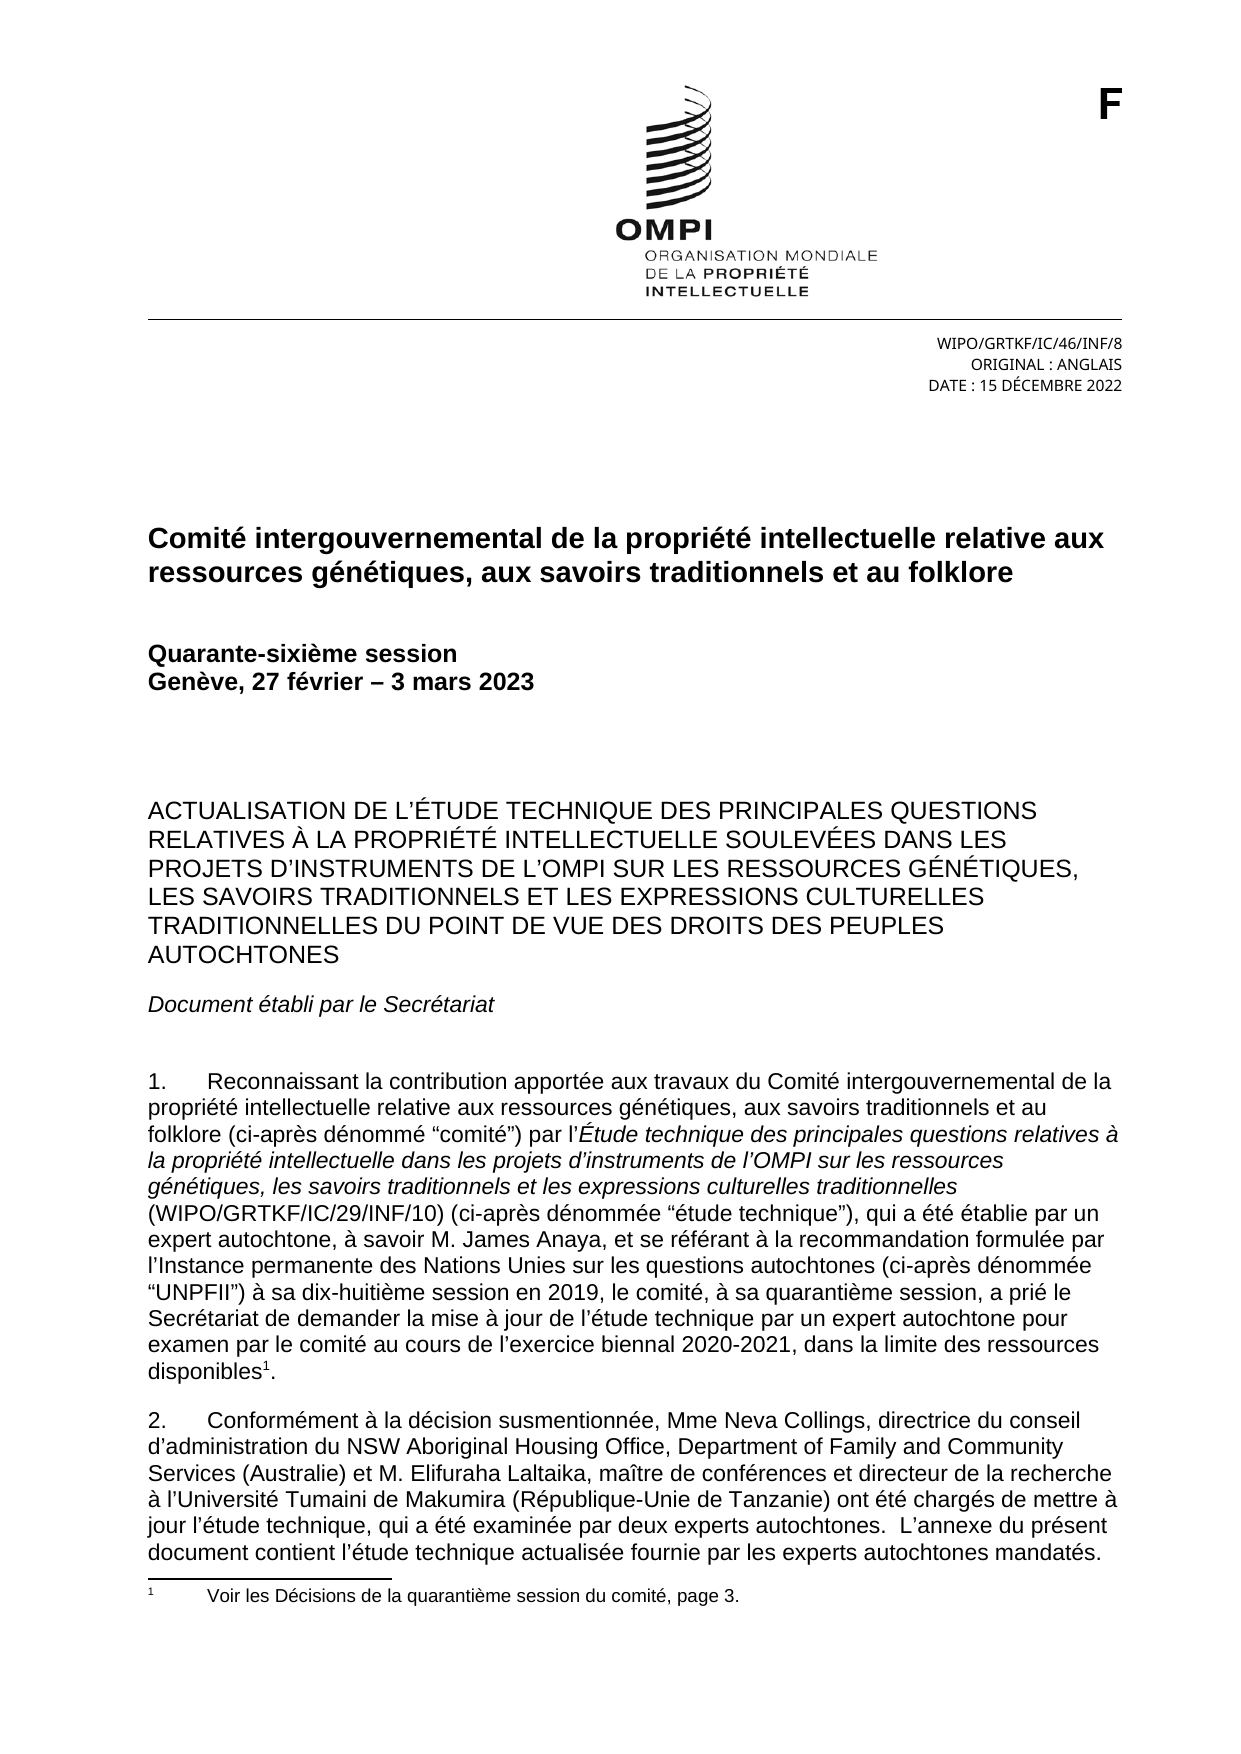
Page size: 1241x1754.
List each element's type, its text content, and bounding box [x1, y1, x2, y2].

text Reconnaissant la contribution apportée aux travaux du Comité intergouvernemental de la propriété intellectuelle relative aux ressources génétiques, aux savoirs traditionnels et au folklore (ci-après dénommé “comité”) par l’Étude technique des principales questions relatives à la propriété intellectuelle dans les projets d’instruments de l’OMPI sur les ressources génétiques, les savoirs traditionnels et les expressions culturelles traditionnelles (WIPO/GRTKF/IC/29/INF/10) (ci-après dénommée “étude technique”), qui a été établie par un expert autochtone, à savoir M. James Anaya, et se référant à la recommandation formulée par l’Instance permanente des Nations Unies sur les questions autochtones (ci-après dénommée “UNPFII”) à sa dix-huitième session en 2019, le comité, à sa quarantième session, a prié le Secrétariat de demander la mise à jour de l’étude technique par un expert autochtone pour examen par le comité au cours de l’exercice biennal 2020-2021, dans la limite des ressources disponibles. [148, 1068, 1122, 1384]
text Quarante-sixième session [148, 638, 1122, 667]
text WIPO/GRTKF/IC/46/INF/8 [148, 333, 1122, 354]
subtitle Comité intergouvernemental de la propriété intellectuelle relative aux ressources génétiques, aux savoirs traditionnels et au folklore [148, 521, 1122, 588]
picture [613, 79, 1123, 299]
text DATE : 15 décembre 2022 [148, 375, 1122, 396]
text Document établi par le Secrétariat [148, 991, 1122, 1018]
text ORIGINAL : anglais [148, 354, 1122, 375]
text Genève, 27 février – 3 mars 2023 [148, 667, 1122, 696]
text Conformément à la décision susmentionnée, Mme Neva Collings, directrice du conseil d’administration du NSW Aboriginal Housing Office, Department of Family and Community Services (Australie) et M. Elifuraha Laltaika, maître de conférences et directeur de la recherche à l’Université Tumaini de Makumira (République-Unie de Tanzanie) ont été chargés de mettre à jour l’étude technique, qui a été examinée par deux experts autochtones. L’annexe du présent document contient l’étude technique actualisée fournie par les experts autochtones mandatés. [148, 1407, 1122, 1565]
text Actualisation de l’étude technique des principales questions relatives à la propriété intellectuelle soulevées dans les projets d’instruments de l’OMPI sur les ressources génétiques, les savoirs traditionnels et les expressions culturelles traditionnelles du point de vue des droits des peuples autochtones [148, 796, 1122, 968]
